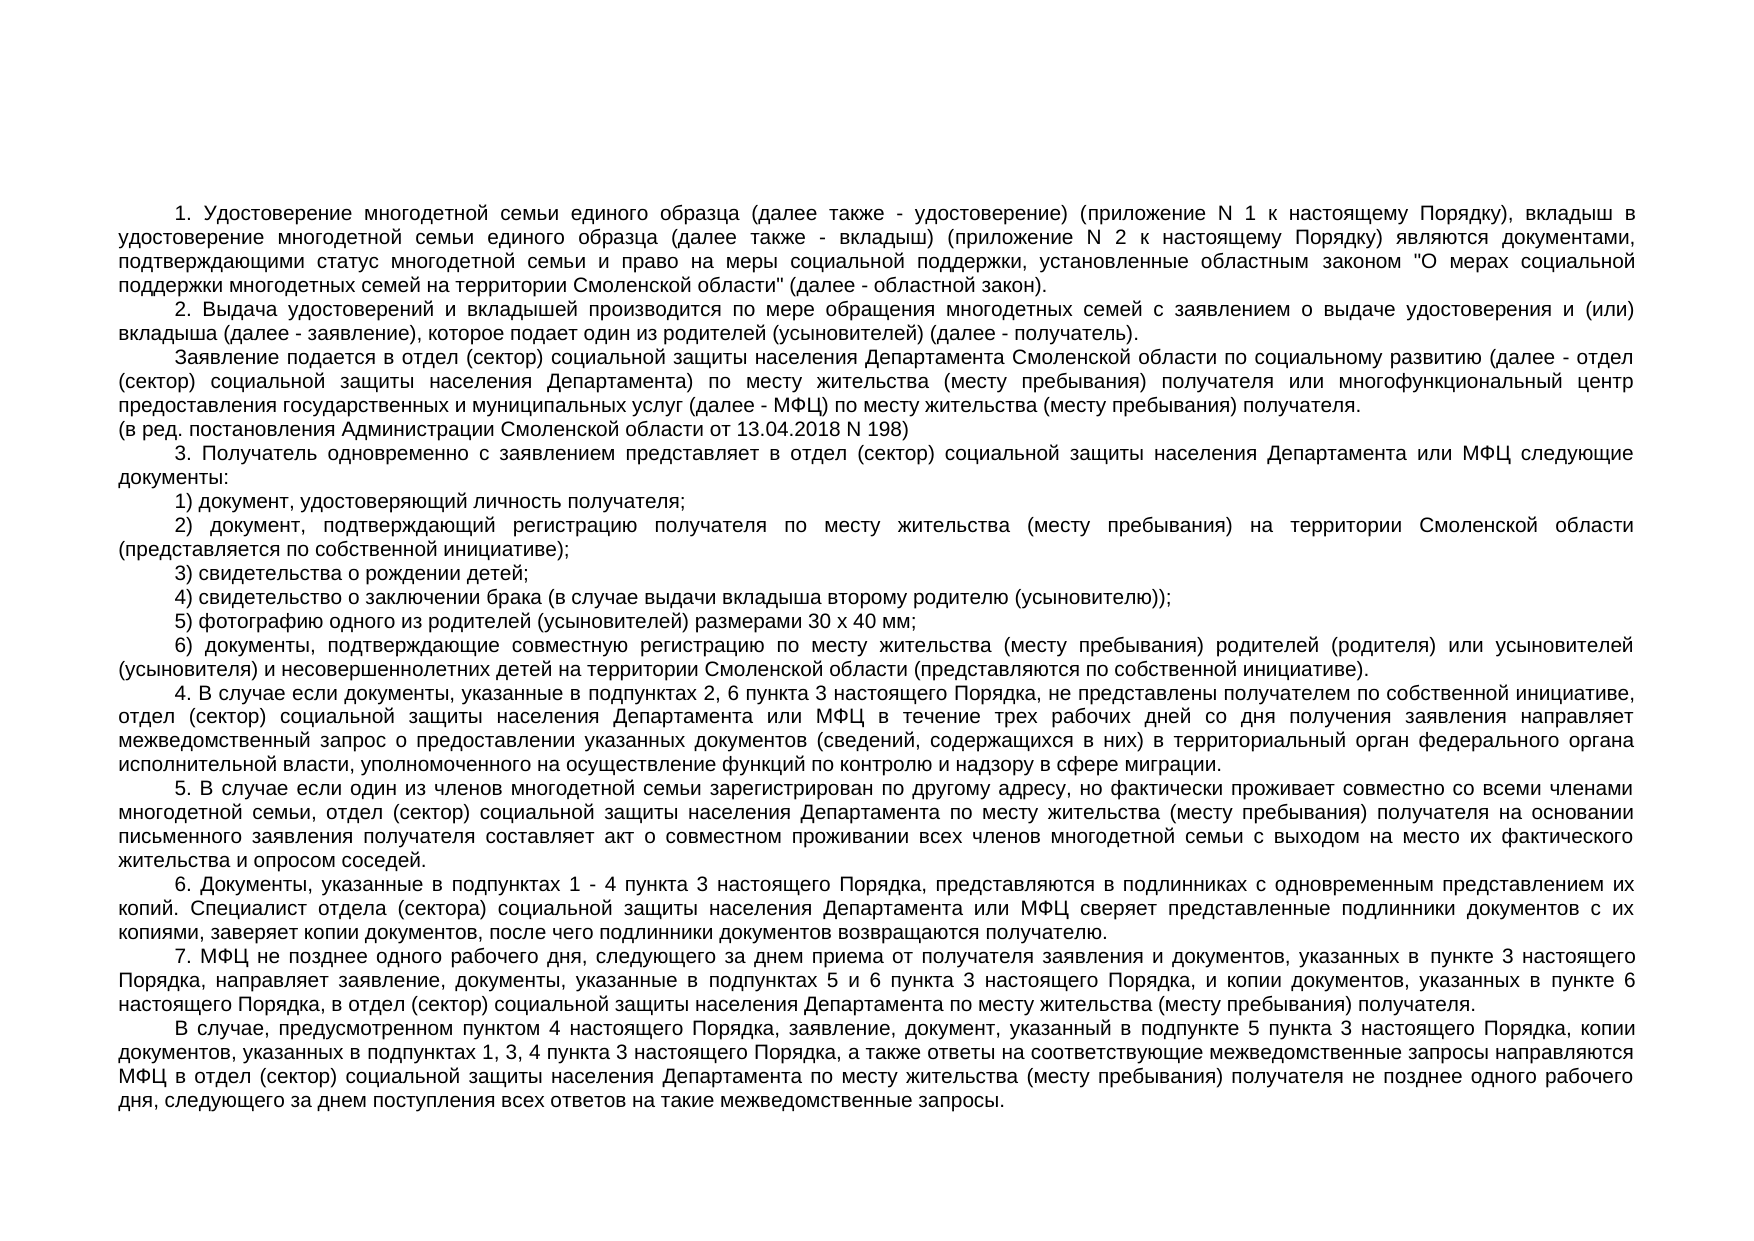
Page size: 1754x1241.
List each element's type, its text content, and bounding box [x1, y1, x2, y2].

text 1. Удостоверение многодетной семьи единого образца (далее также - удостоверение) (приложение N 1 к настоящему Порядку), вкладыш в удостоверение многодетной семьи единого образца (далее также - вкладыш) (приложение N 2 к настоящему Порядку) являются документами, подтверждающими статус многодетной семьи и право на меры социальной поддержки, установленные областным законом "О мерах социальной поддержки многодетных семей на территории Смоленской области" (далее - областной закон). [118, 201, 1636, 297]
text 1) документ, удостоверяющий личность получателя; [118, 489, 1636, 513]
text В случае, предусмотренном пунктом 4 настоящего Порядка, заявление, документ, указанный в подпункте 5 пункта 3 настоящего Порядка, копии документов, указанных в подпунктах 1, 3, 4 пункта 3 настоящего Порядка, а также ответы на соответствующие межведомственные запросы направляются МФЦ в отдел (сектор) социальной защиты населения Департамента по месту жительства (месту пребывания) получателя не позднее одного рабочего дня, следующего за днем поступления всех ответов на такие межведомственные запросы. [118, 1016, 1636, 1112]
text 4. В случае если документы, указанные в подпунктах 2, 6 пункта 3 настоящего Порядка, не представлены получателем по собственной инициативе, отдел (сектор) социальной защиты населения Департамента или МФЦ в течение трех рабочих дней со дня получения заявления направляет межведомственный запрос о предоставлении указанных документов (сведений, содержащихся в них) в территориальный орган федерального органа исполнительной власти, уполномоченного на осуществление функций по контролю и надзору в сфере миграции. [118, 680, 1636, 776]
text 3) свидетельства о рождении детей; [118, 561, 1636, 584]
text 5) фотографию одного из родителей (усыновителей) размерами 30 x 40 мм; [118, 608, 1636, 632]
text 4) свидетельство о заключении брака (в случае выдачи вкладыша второму родителю (усыновителю)); [118, 584, 1636, 608]
text 6. Документы, указанные в подпунктах 1 - 4 пункта 3 настоящего Порядка, представляются в подлинниках с одновременным представлением их копий. Специалист отдела (сектора) социальной защиты населения Департамента или МФЦ сверяет представленные подлинники документов с их копиями, заверяет копии документов, после чего подлинники документов возвращаются получателю. [118, 872, 1636, 944]
text 7. МФЦ не позднее одного рабочего дня, следующего за днем приема от получателя заявления и документов, указанных в пункте 3 настоящего Порядка, направляет заявление, документы, указанные в подпунктах 5 и 6 пункта 3 настоящего Порядка, и копии документов, указанных в пункте 6 настоящего Порядка, в отдел (сектор) социальной защиты населения Департамента по месту жительства (месту пребывания) получателя. [118, 944, 1636, 1016]
text (в ред. постановления Администрации Смоленской области от 13.04.2018 N 198) [118, 417, 1636, 441]
text 5. В случае если один из членов многодетной семьи зарегистрирован по другому адресу, но фактически проживает совместно со всеми членами многодетной семьи, отдел (сектор) социальной защиты населения Департамента по месту жительства (месту пребывания) получателя на основании письменного заявления получателя составляет акт о совместном проживании всех членов многодетной семьи с выходом на место их фактического жительства и опросом соседей. [118, 776, 1636, 872]
text 6) документы, подтверждающие совместную регистрацию по месту жительства (месту пребывания) родителей (родителя) или усыновителей (усыновителя) и несовершеннолетних детей на территории Смоленской области (представляются по собственной инициативе). [118, 632, 1636, 680]
text 2. Выдача удостоверений и вкладышей производится по мере обращения многодетных семей с заявлением о выдаче удостоверения и (или) вкладыша (далее - заявление), которое подает один из родителей (усыновителей) (далее - получатель). [118, 297, 1636, 345]
text 2) документ, подтверждающий регистрацию получателя по месту жительства (месту пребывания) на территории Смоленской области (представляется по собственной инициативе); [118, 513, 1636, 561]
text 3. Получатель одновременно с заявлением представляет в отдел (сектор) социальной защиты населения Департамента или МФЦ следующие документы: [118, 441, 1636, 489]
text Заявление подается в отдел (сектор) социальной защиты населения Департамента Смоленской области по социальному развитию (далее - отдел (сектор) социальной защиты населения Департамента) по месту жительства (месту пребывания) получателя или многофункциональный центр предоставления государственных и муниципальных услуг (далее - МФЦ) по месту жительства (месту пребывания) получателя. [118, 345, 1636, 417]
